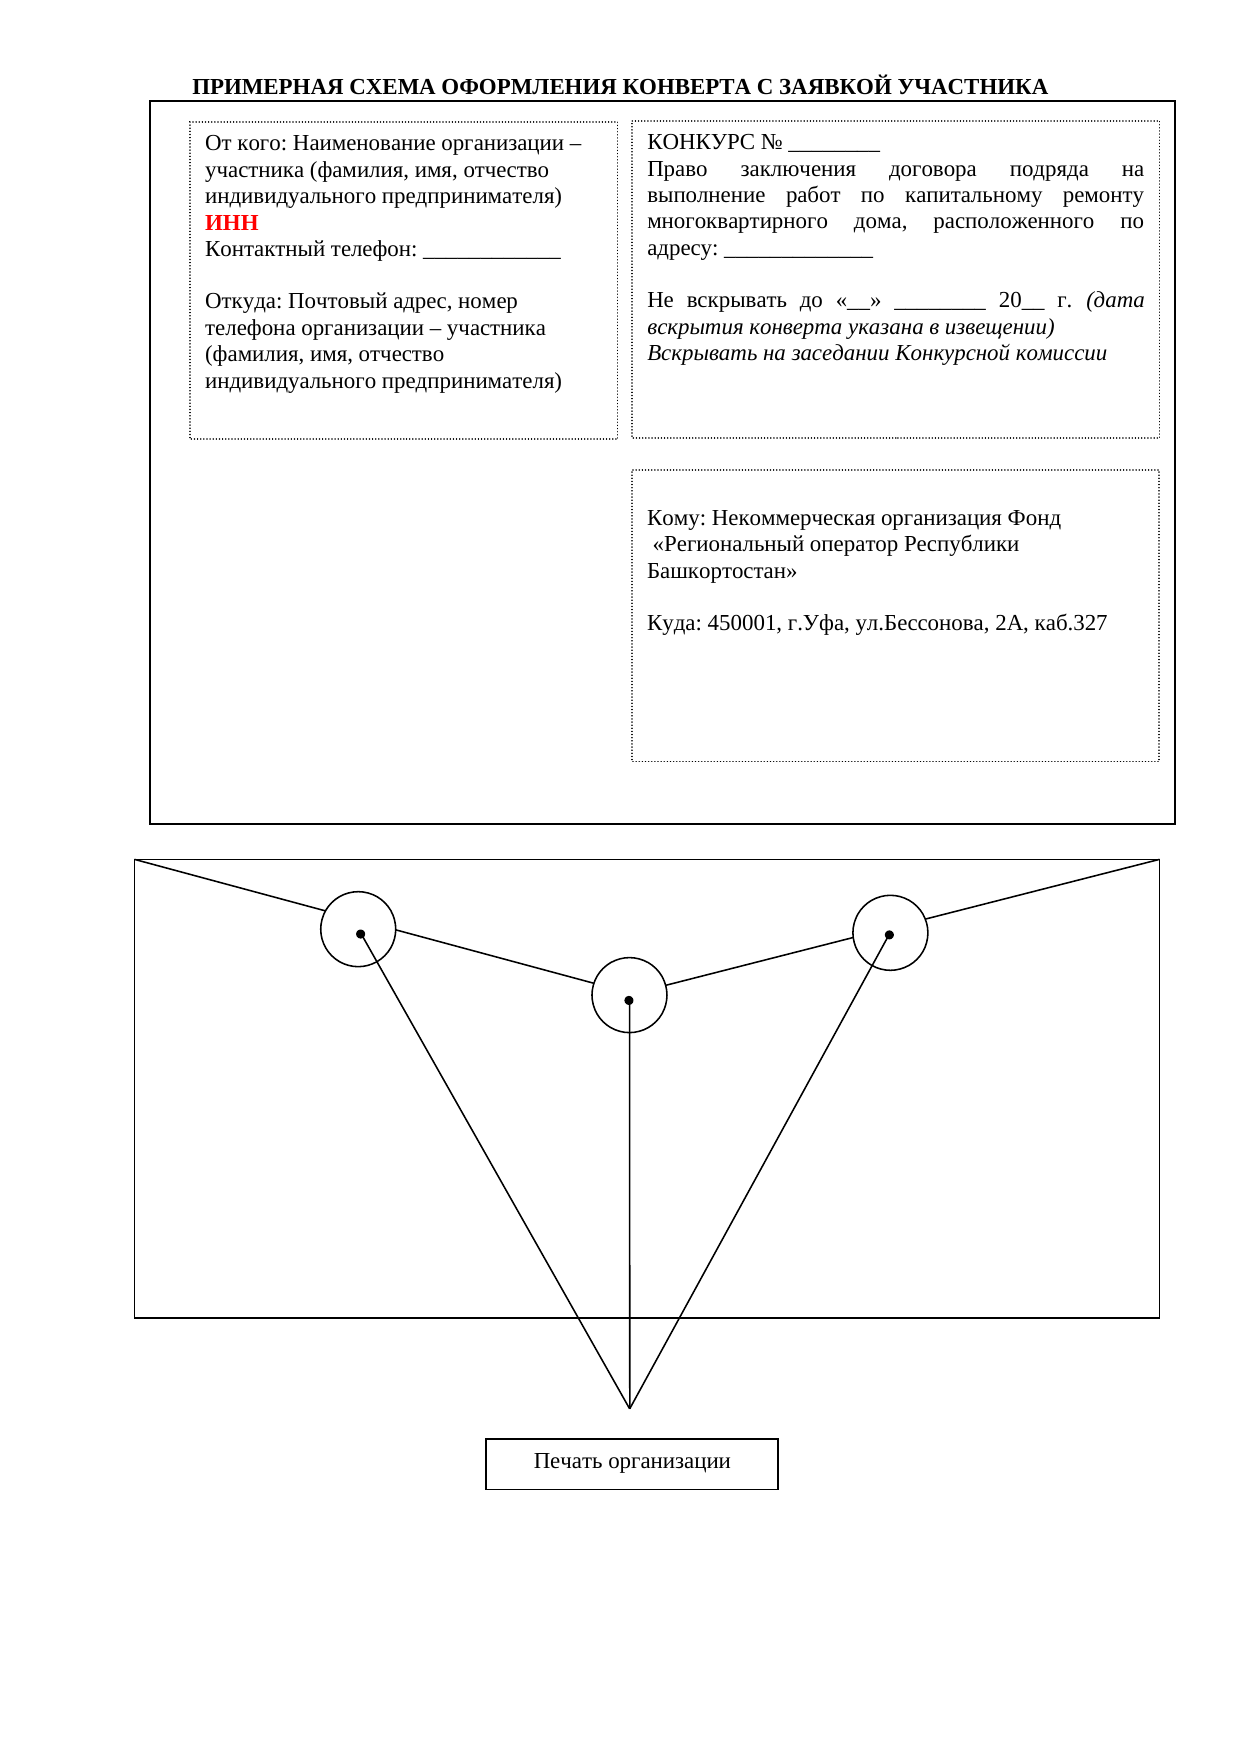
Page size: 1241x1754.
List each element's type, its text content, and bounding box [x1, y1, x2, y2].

text Примерная Схема оформления конверта с заявкой участника [192, 73, 1152, 99]
